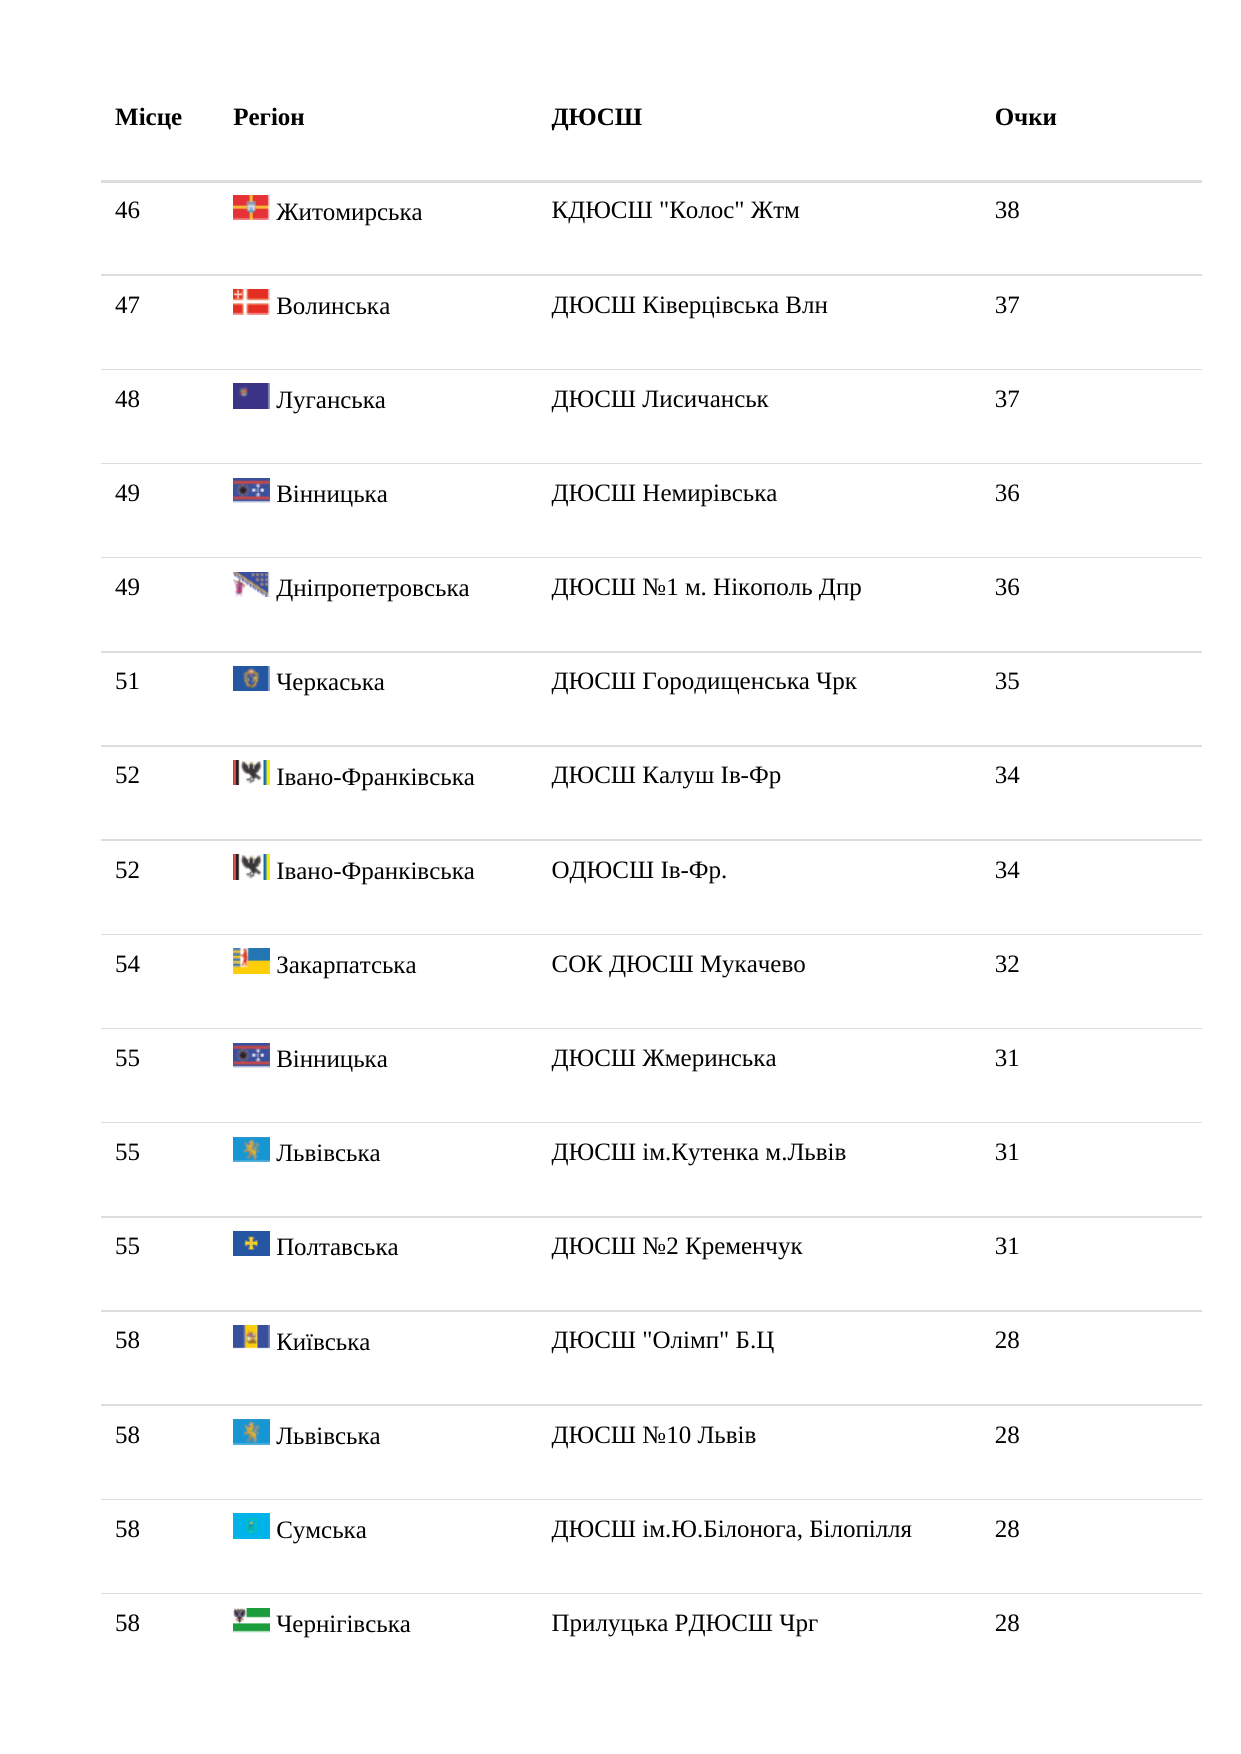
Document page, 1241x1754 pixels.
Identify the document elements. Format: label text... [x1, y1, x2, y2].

table_header Місце [101, 89, 219, 180]
table_cell Львiвська [219, 1406, 537, 1498]
table_cell Івано-Франківська [219, 747, 537, 839]
table_cell Прилуцька РДЮСШ Чрг [538, 1594, 981, 1652]
table_cell 28 [981, 1406, 1202, 1498]
picture [233, 1137, 270, 1162]
picture [233, 1043, 270, 1068]
table_cell 32 [981, 935, 1202, 1028]
table_cell 55 [101, 1029, 219, 1122]
table_cell ДЮСШ №2 Кременчук [538, 1218, 981, 1310]
table_cell ДЮСШ Немирівська [538, 464, 981, 557]
table_cell 34 [981, 841, 1202, 933]
table_cell Сумська [219, 1500, 537, 1593]
table_cell 48 [101, 370, 219, 463]
picture [233, 854, 270, 880]
table_cell ДЮСШ №10 Львів [538, 1406, 981, 1498]
table_cell 58 [101, 1594, 219, 1652]
picture [233, 760, 270, 785]
picture [233, 948, 270, 974]
picture [233, 289, 270, 315]
table_cell Луганська [219, 370, 537, 463]
table_cell ДЮСШ Ківерцівська Влн [538, 276, 981, 368]
table_cell ДЮСШ Городищенська Чрк [538, 653, 981, 745]
table_cell Полтавська [219, 1218, 537, 1310]
table_cell 47 [101, 276, 219, 368]
table_cell Чернігівська [219, 1594, 537, 1652]
table_cell 31 [981, 1218, 1202, 1310]
table_cell ДЮСШ Лисичанськ [538, 370, 981, 463]
table_cell 28 [981, 1500, 1202, 1593]
table_cell ДЮСШ ім.Ю.Білонога, Білопілля [538, 1500, 981, 1593]
table_cell СОК ДЮСШ Мукачево [538, 935, 981, 1028]
table_cell ДЮСШ Калуш Ів-Фр [538, 747, 981, 839]
table_cell 28 [981, 1594, 1202, 1652]
table_cell 49 [101, 558, 219, 651]
table_cell Івано-Франківська [219, 841, 537, 933]
table_cell ДЮСШ Жмеринська [538, 1029, 981, 1122]
table_cell Житомирська [219, 183, 537, 274]
table_cell 38 [981, 183, 1202, 274]
picture [246, 1519, 257, 1532]
table_cell 31 [981, 1029, 1202, 1122]
picture [233, 666, 270, 691]
table_cell 55 [101, 1218, 219, 1310]
table_cell ДЮСШ №1 м. Нікополь Дпр [538, 558, 981, 651]
table_cell Волинська [219, 276, 537, 368]
picture [233, 1608, 270, 1633]
table_cell 49 [101, 464, 219, 557]
table_cell Вінницька [219, 464, 537, 557]
table_cell КДЮСШ "Колос" Жтм [538, 183, 981, 274]
table_cell ОДЮСШ Ів-Фр. [538, 841, 981, 933]
table_cell 31 [981, 1123, 1202, 1216]
table_cell 51 [101, 653, 219, 745]
table_cell Закарпатська [219, 935, 537, 1028]
table_cell 58 [101, 1406, 219, 1498]
picture [233, 572, 270, 597]
table_cell 58 [101, 1500, 219, 1593]
table_cell 37 [981, 276, 1202, 368]
table_cell ДЮСШ ім.Кутенка м.Львів [538, 1123, 981, 1216]
table_cell Київська [219, 1312, 537, 1404]
table_cell 28 [981, 1312, 1202, 1404]
table_cell 34 [981, 747, 1202, 839]
table_cell 58 [101, 1312, 219, 1404]
table_header Регіон [219, 89, 537, 180]
table_cell 35 [981, 653, 1202, 745]
picture [233, 1231, 270, 1256]
picture [233, 195, 270, 220]
table_cell 36 [981, 464, 1202, 557]
table_cell Вінницька [219, 1029, 537, 1122]
table_cell 52 [101, 747, 219, 839]
table_cell 55 [101, 1123, 219, 1216]
table_cell Дніпропетровська [219, 558, 537, 651]
table_cell Львiвська [219, 1123, 537, 1216]
table_cell 36 [981, 558, 1202, 651]
table_header ДЮСШ [538, 89, 981, 180]
table_cell 52 [101, 841, 219, 933]
table_header Очки [981, 89, 1202, 180]
table_cell 37 [981, 370, 1202, 463]
table_cell 54 [101, 935, 219, 1028]
table_cell 46 [101, 183, 219, 274]
picture [233, 383, 270, 409]
picture [233, 1325, 270, 1350]
table_cell Черкаська [219, 653, 537, 745]
table_cell ДЮСШ "Олімп" Б.Ц [538, 1312, 981, 1404]
picture [233, 1419, 270, 1445]
picture [233, 478, 270, 503]
